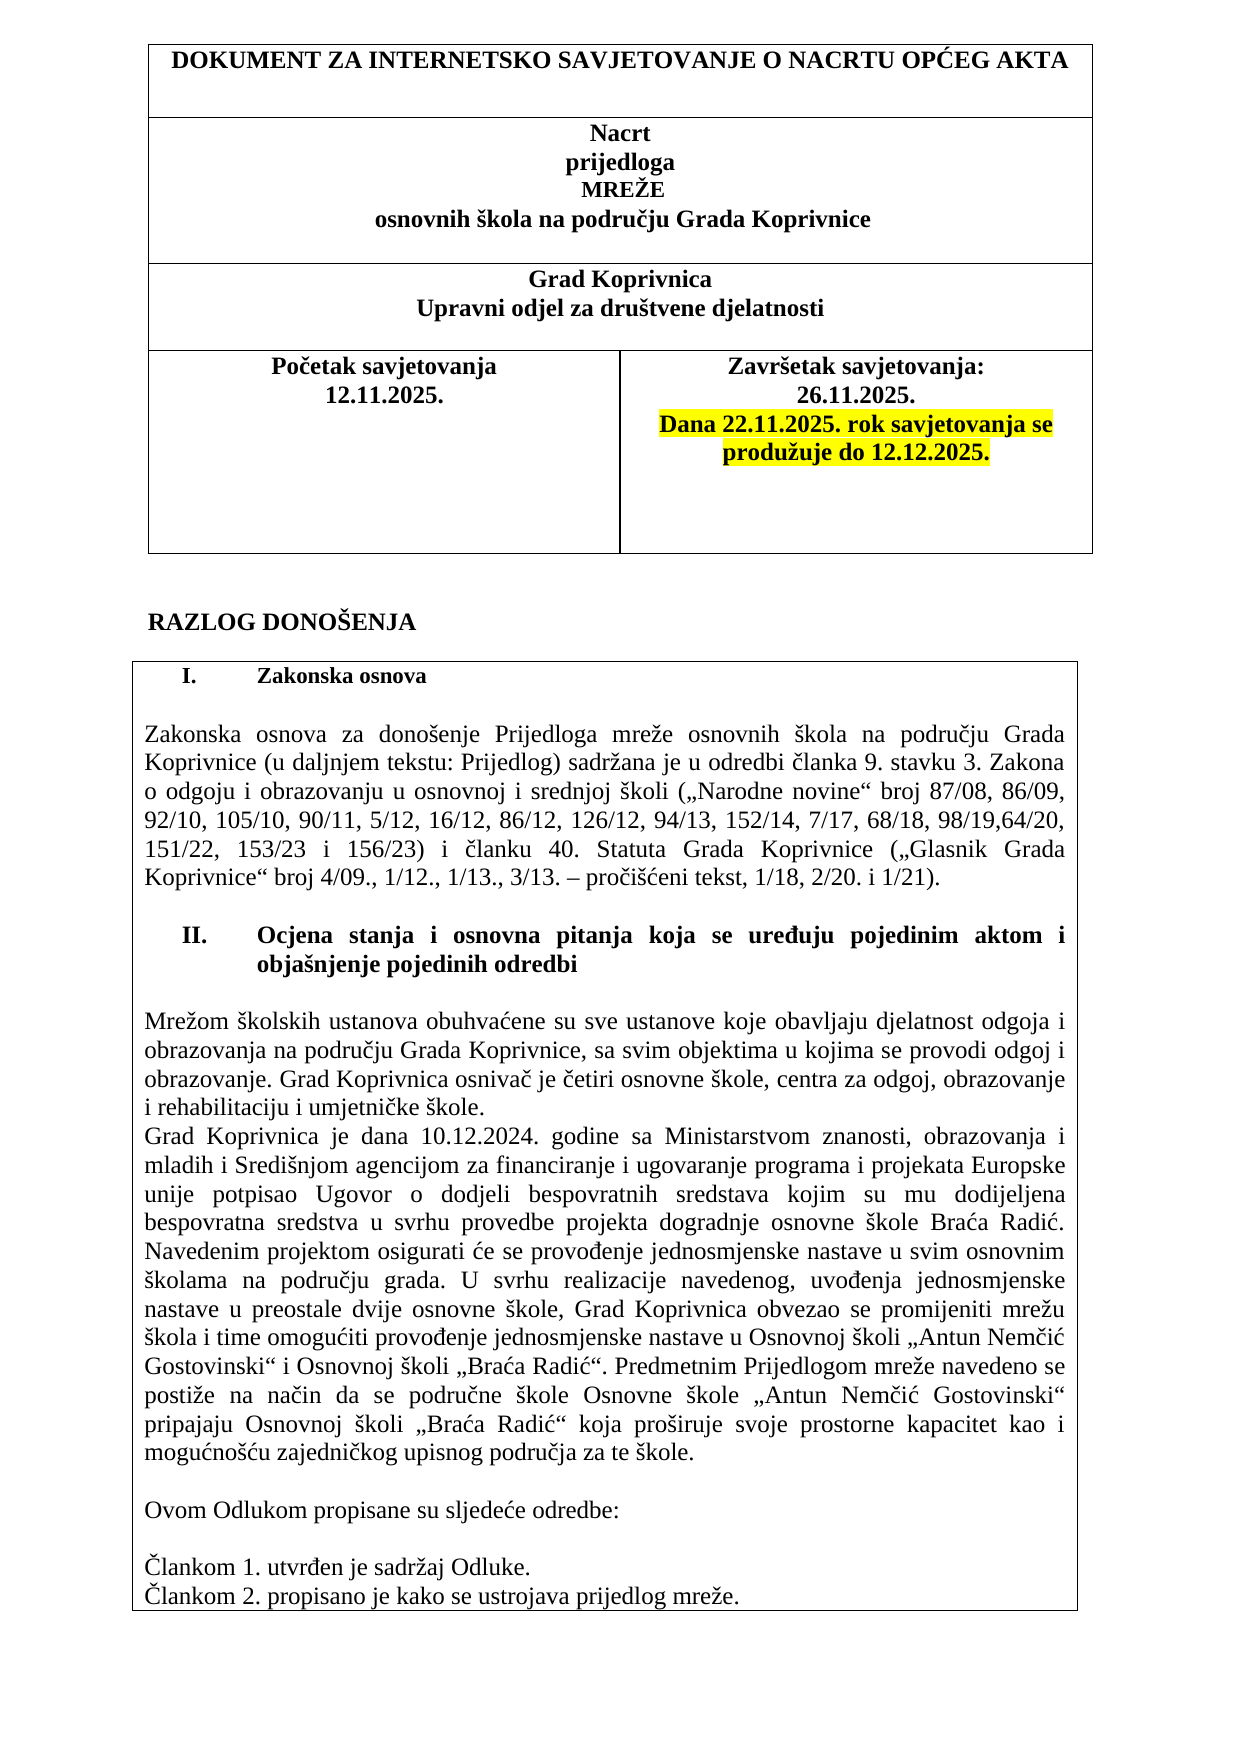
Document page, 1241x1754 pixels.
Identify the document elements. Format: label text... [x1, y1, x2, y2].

table_cell Završetak savjetovanja: 26.11.2025. Dana 22.11.2025. rok savjetovanja se produžuje do 12.12.2025. [621, 351, 1092, 552]
text RAZLOG DONOŠENJA [148, 607, 1093, 636]
table_cell Nacrt prijedloga MREŽE osnovnih škola na području Grada Koprivnice [149, 118, 1092, 263]
table_header DOKUMENT ZA INTERNETSKO SAVJETOVANJE O NACRTU OPĆEG AKTA [149, 45, 1092, 117]
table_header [133, 662, 1077, 1610]
table_cell Početak savjetovanja 12.11.2025. [149, 351, 619, 552]
table_cell Grad Koprivnica Upravni odjel za društvene djelatnosti [149, 264, 1092, 350]
